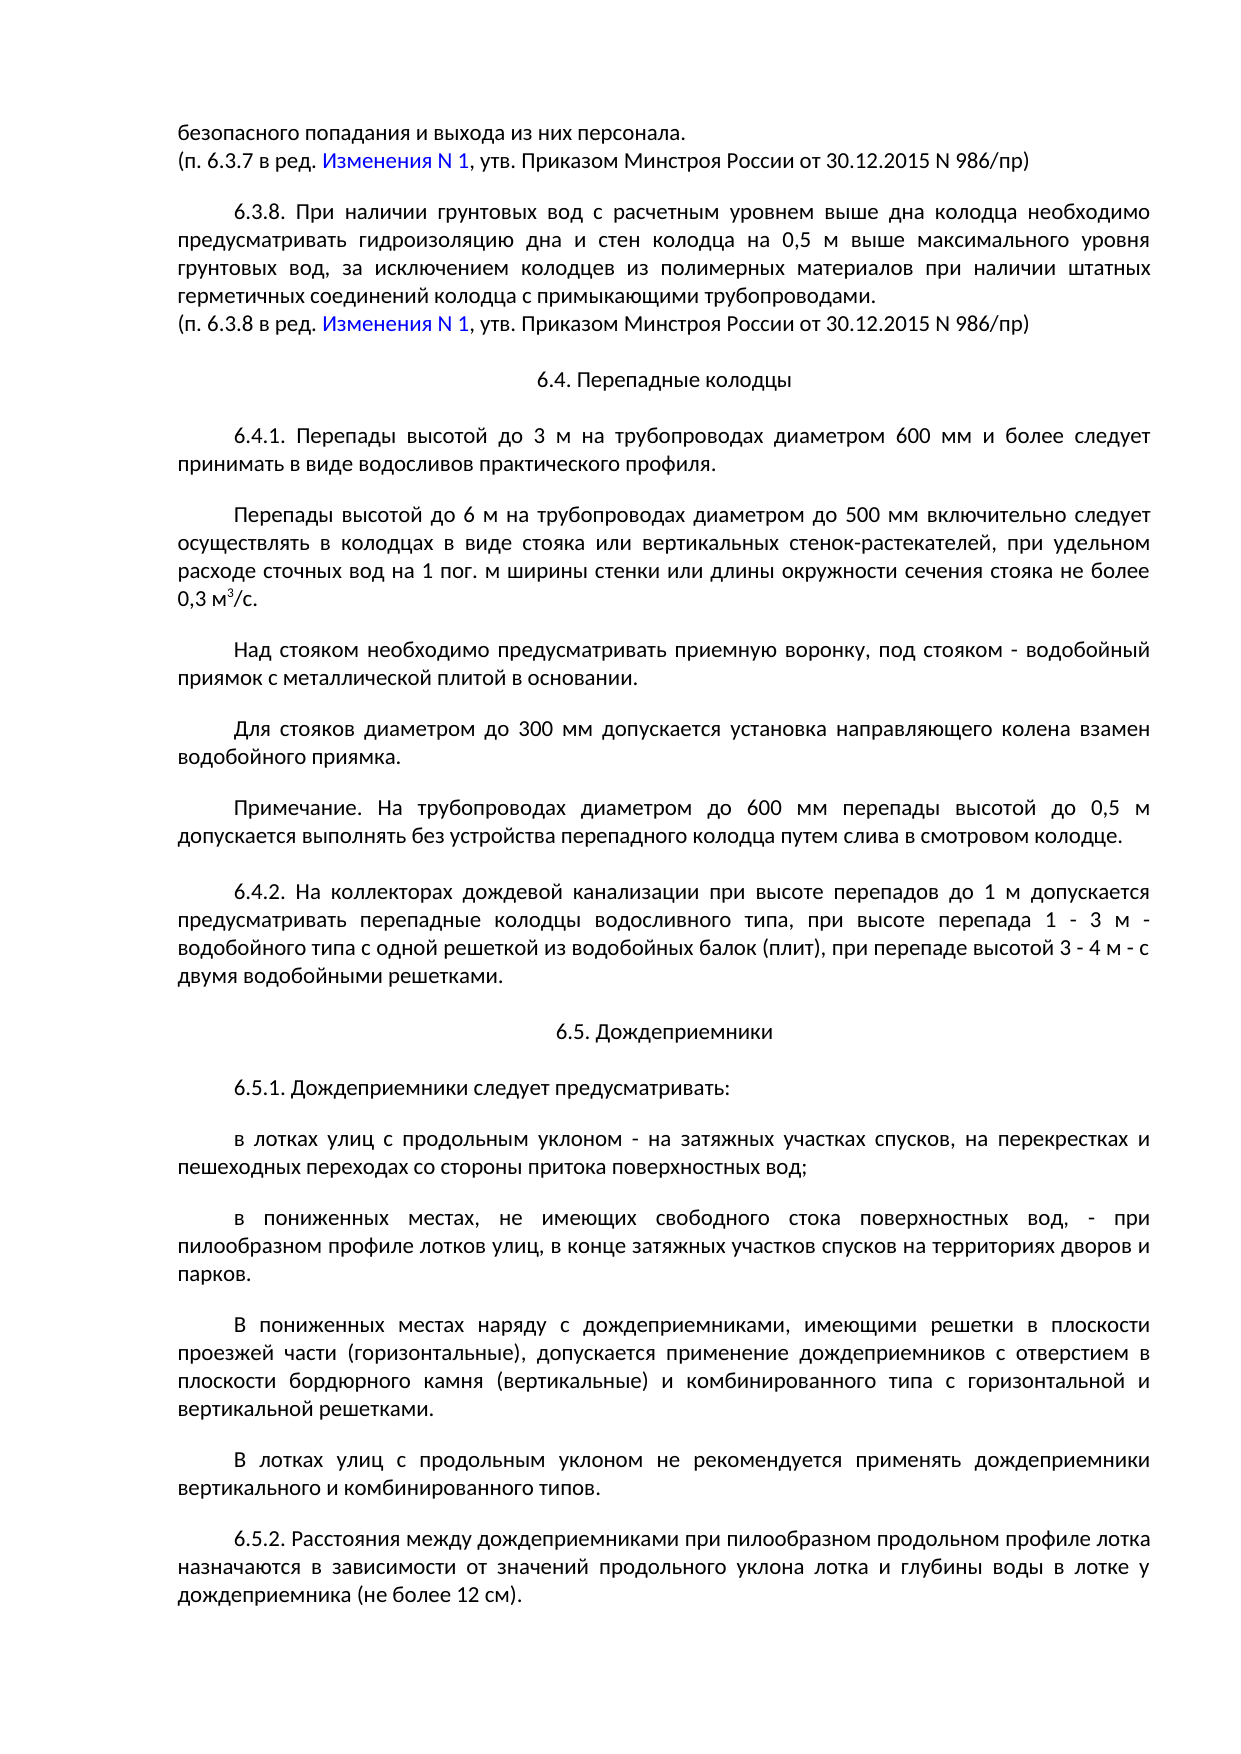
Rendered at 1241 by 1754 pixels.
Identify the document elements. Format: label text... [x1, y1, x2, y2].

text Перепады высотой до 6 м на трубопроводах диаметром до 500 мм включительно следует осуществлять в колодцах в виде стояка или вертикальных стенок-растекателей, при удельном расходе сточных вод на 1 пог. м ширины стенки или длины окружности сечения стояка не более 0,3 м3/с. [177, 500, 1152, 612]
text В лотках улиц с продольным уклоном не рекомендуется применять дождеприемники вертикального и комбинированного типов. [177, 1445, 1152, 1501]
text 6.5.2. Расстояния между дождеприемниками при пилообразном продольном профиле лотка назначаются в зависимости от значений продольного уклона лотка и глубины воды в лотке у дождеприемника (не более 12 см). [177, 1524, 1152, 1608]
text 6.5.1. Дождеприемники следует предусматривать: [177, 1073, 1152, 1101]
text 6.5. Дождеприемники [177, 1017, 1152, 1045]
text 6.4.1. Перепады высотой до 3 м на трубопроводах диаметром 600 мм и более следует принимать в виде водосливов практического профиля. [177, 421, 1152, 477]
text (п. 6.3.8 в ред. Изменения N 1, утв. Приказом Минстроя России от 30.12.2015 N 986/пр) [177, 309, 1152, 337]
text В пониженных местах наряду с дождеприемниками, имеющими решетки в плоскости проезжей части (горизонтальные), допускается применение дождеприемников с отверстием в плоскости бордюрного камня (вертикальные) и комбинированного типа с горизонтальной и вертикальной решетками. [177, 1310, 1152, 1422]
text (п. 6.3.7 в ред. Изменения N 1, утв. Приказом Минстроя России от 30.12.2015 N 986/пр) [177, 146, 1152, 174]
text Над стояком необходимо предусматривать приемную воронку, под стояком - водобойный приямок с металлической плитой в основании. [177, 635, 1152, 691]
text 6.3.8. При наличии грунтовых вод с расчетным уровнем выше дна колодца необходимо предусматривать гидроизоляцию дна и стен колодца на 0,5 м выше максимального уровня грунтовых вод, за исключением колодцев из полимерных материалов при наличии штатных герметичных соединений колодца с примыкающими трубопроводами. [177, 197, 1152, 309]
text в лотках улиц с продольным уклоном - на затяжных участках спусков, на перекрестках и пешеходных переходах со стороны притока поверхностных вод; [177, 1124, 1152, 1180]
text в пониженных местах, не имеющих свободного стока поверхностных вод, - при пилообразном профиле лотков улиц, в конце затяжных участков спусков на территориях дворов и парков. [177, 1203, 1152, 1287]
text Примечание. На трубопроводах диаметром до 600 мм перепады высотой до 0,5 м допускается выполнять без устройства перепадного колодца путем слива в смотровом колодце. [177, 793, 1152, 849]
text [177, 118, 1152, 146]
text 6.4. Перепадные колодцы [177, 365, 1152, 393]
text Для стояков диаметром до 300 мм допускается установка направляющего колена взамен водобойного приямка. [177, 714, 1152, 770]
text 6.4.2. На коллекторах дождевой канализации при высоте перепадов до 1 м допускается предусматривать перепадные колодцы водосливного типа, при высоте перепада 1 - 3 м - водобойного типа с одной решеткой из водобойных балок (плит), при перепаде высотой 3 - 4 м - с двумя водобойными решетками. [177, 877, 1152, 989]
